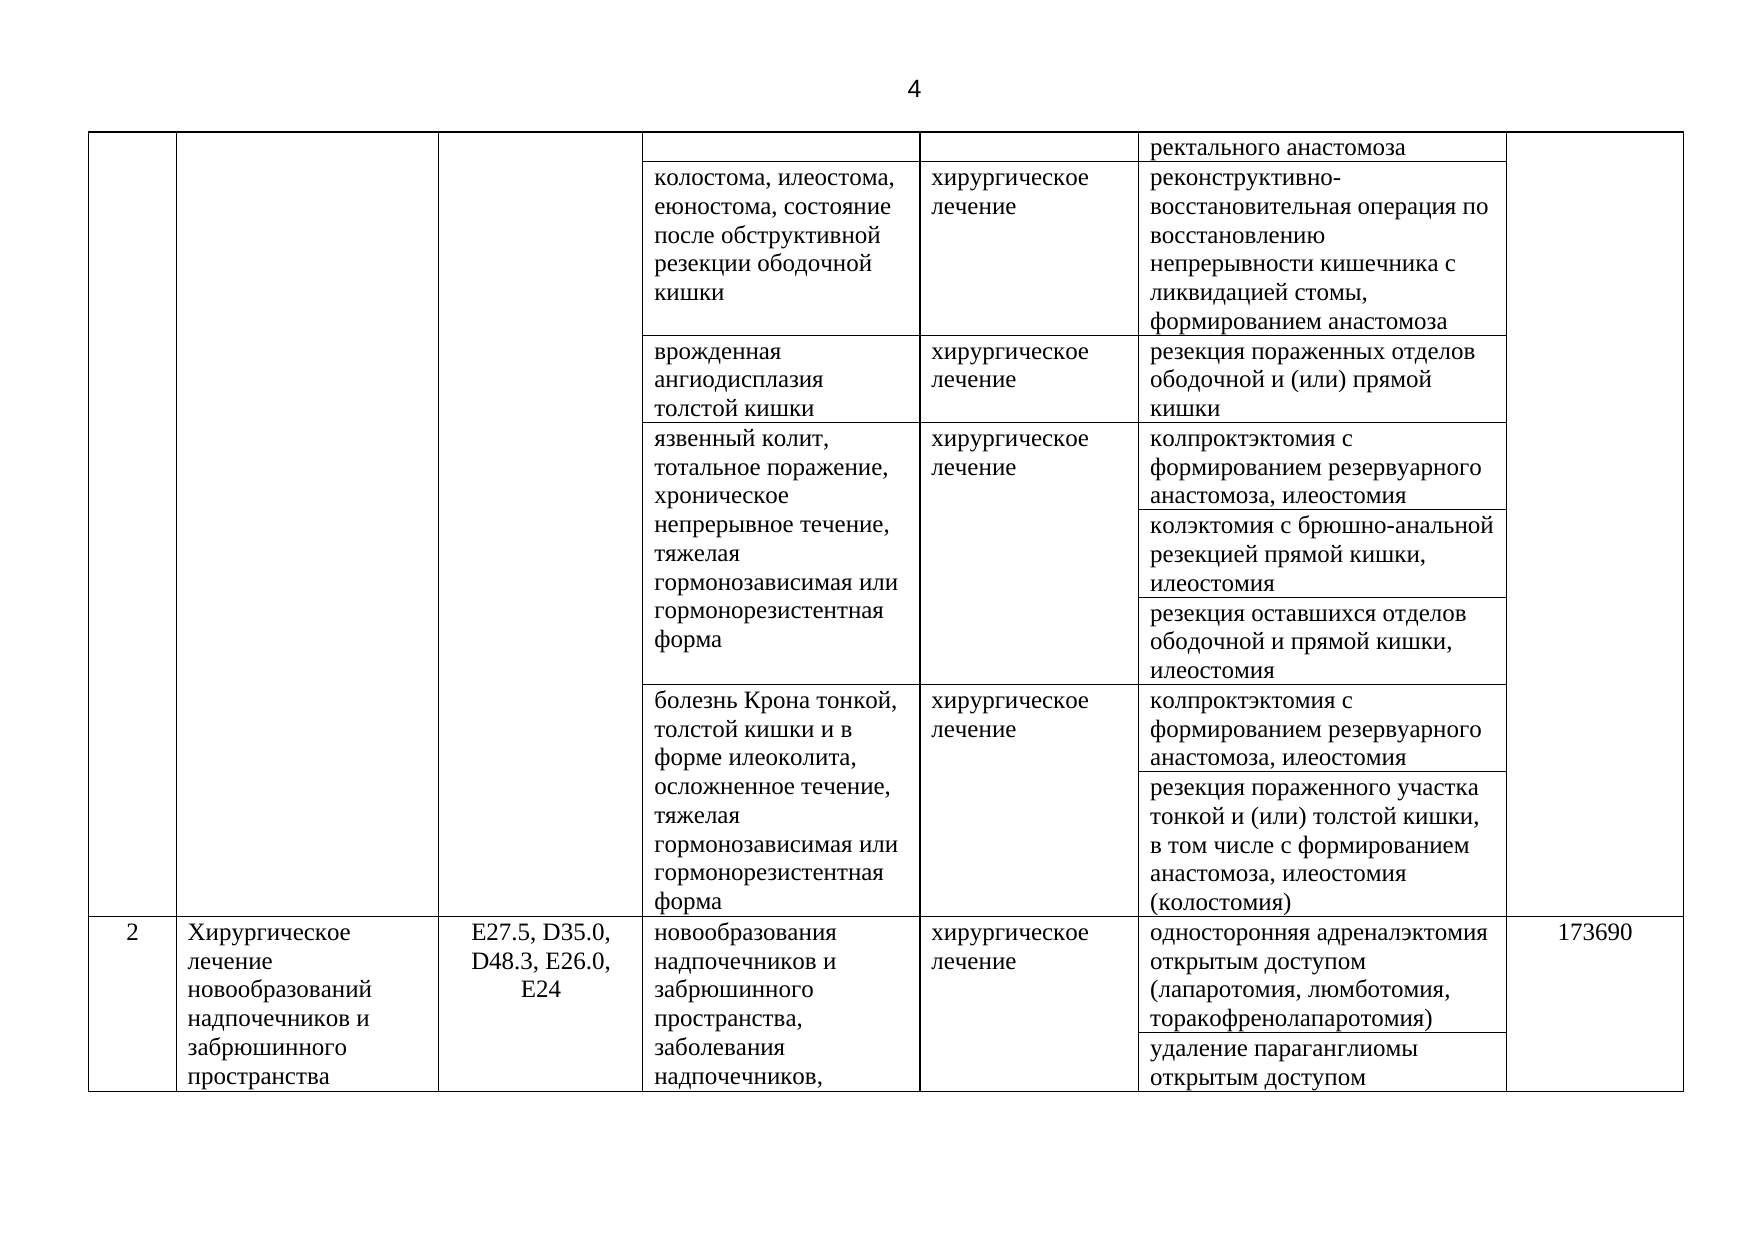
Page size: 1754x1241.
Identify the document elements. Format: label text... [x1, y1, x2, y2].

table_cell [1139, 1033, 1506, 1091]
table_cell врожденная ангиодисплазия толстой кишки [643, 336, 919, 422]
table_cell колэктомия с брюшно-анальной резекцией прямой кишки, илеостомия [1139, 510, 1506, 597]
table_cell E27.5, D35.0, D48.3, E26.0, E24 [439, 917, 642, 1091]
table_cell резекция оставшихся отделов ободочной и прямой кишки, илеостомия [1139, 598, 1506, 684]
table_cell хирургическое лечение [921, 162, 1138, 335]
table_cell односторонняя адреналэктомия открытым доступом (лапаротомия, люмботомия, торакофренолапаротомия) [1139, 917, 1506, 1032]
table_cell колпроктэктомия с формированием резервуарного анастомоза, илеостомия [1139, 423, 1506, 509]
table_cell хирургическое лечение [921, 685, 1138, 916]
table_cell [921, 133, 1138, 161]
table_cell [1139, 133, 1506, 161]
table_cell язвенный колит, тотальное поражение, хроническое непрерывное течение, тяжелая гормонозависимая или гормонорезистентная форма [643, 423, 919, 684]
table_cell реконструктивно-восстановительная операция по восстановлению непрерывности кишечника с ликвидацией стомы, формированием анастомоза [1139, 162, 1506, 335]
table_cell колпроктэктомия с формированием резервуарного анастомоза, илеостомия [1139, 685, 1506, 771]
table_cell резекция пораженного участка тонкой и (или) толстой кишки, в том числе с формированием анастомоза, илеостомия (колостомия) [1139, 772, 1506, 916]
table_cell резекция пораженных отделов ободочной и (или) прямой кишки [1139, 336, 1506, 422]
table_cell болезнь Крона тонкой, толстой кишки и в форме илеоколита, осложненное течение, тяжелая гормонозависимая или гормонорезистентная форма [643, 685, 919, 916]
table_cell хирургическое лечение [921, 336, 1138, 422]
table_cell Хирургическое лечение новообразований надпочечников и забрюшинного пространства [177, 917, 438, 1091]
table_cell 2 [89, 917, 176, 1091]
table_cell хирургическое лечение [921, 917, 1138, 1091]
table_cell 173690 [1507, 917, 1683, 1091]
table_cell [643, 133, 919, 161]
table_cell новообразования надпочечников и забрюшинного пространства, заболевания надпочечников, гиперальдостеронизм, гиперкортицизм. Синдром Иценко - Кушинга (кортикостерома) [643, 917, 919, 1091]
table_cell колостома, илеостома, еюностома, состояние после обструктивной резекции ободочной кишки [643, 162, 919, 335]
table_cell хирургическое лечение [921, 423, 1138, 684]
